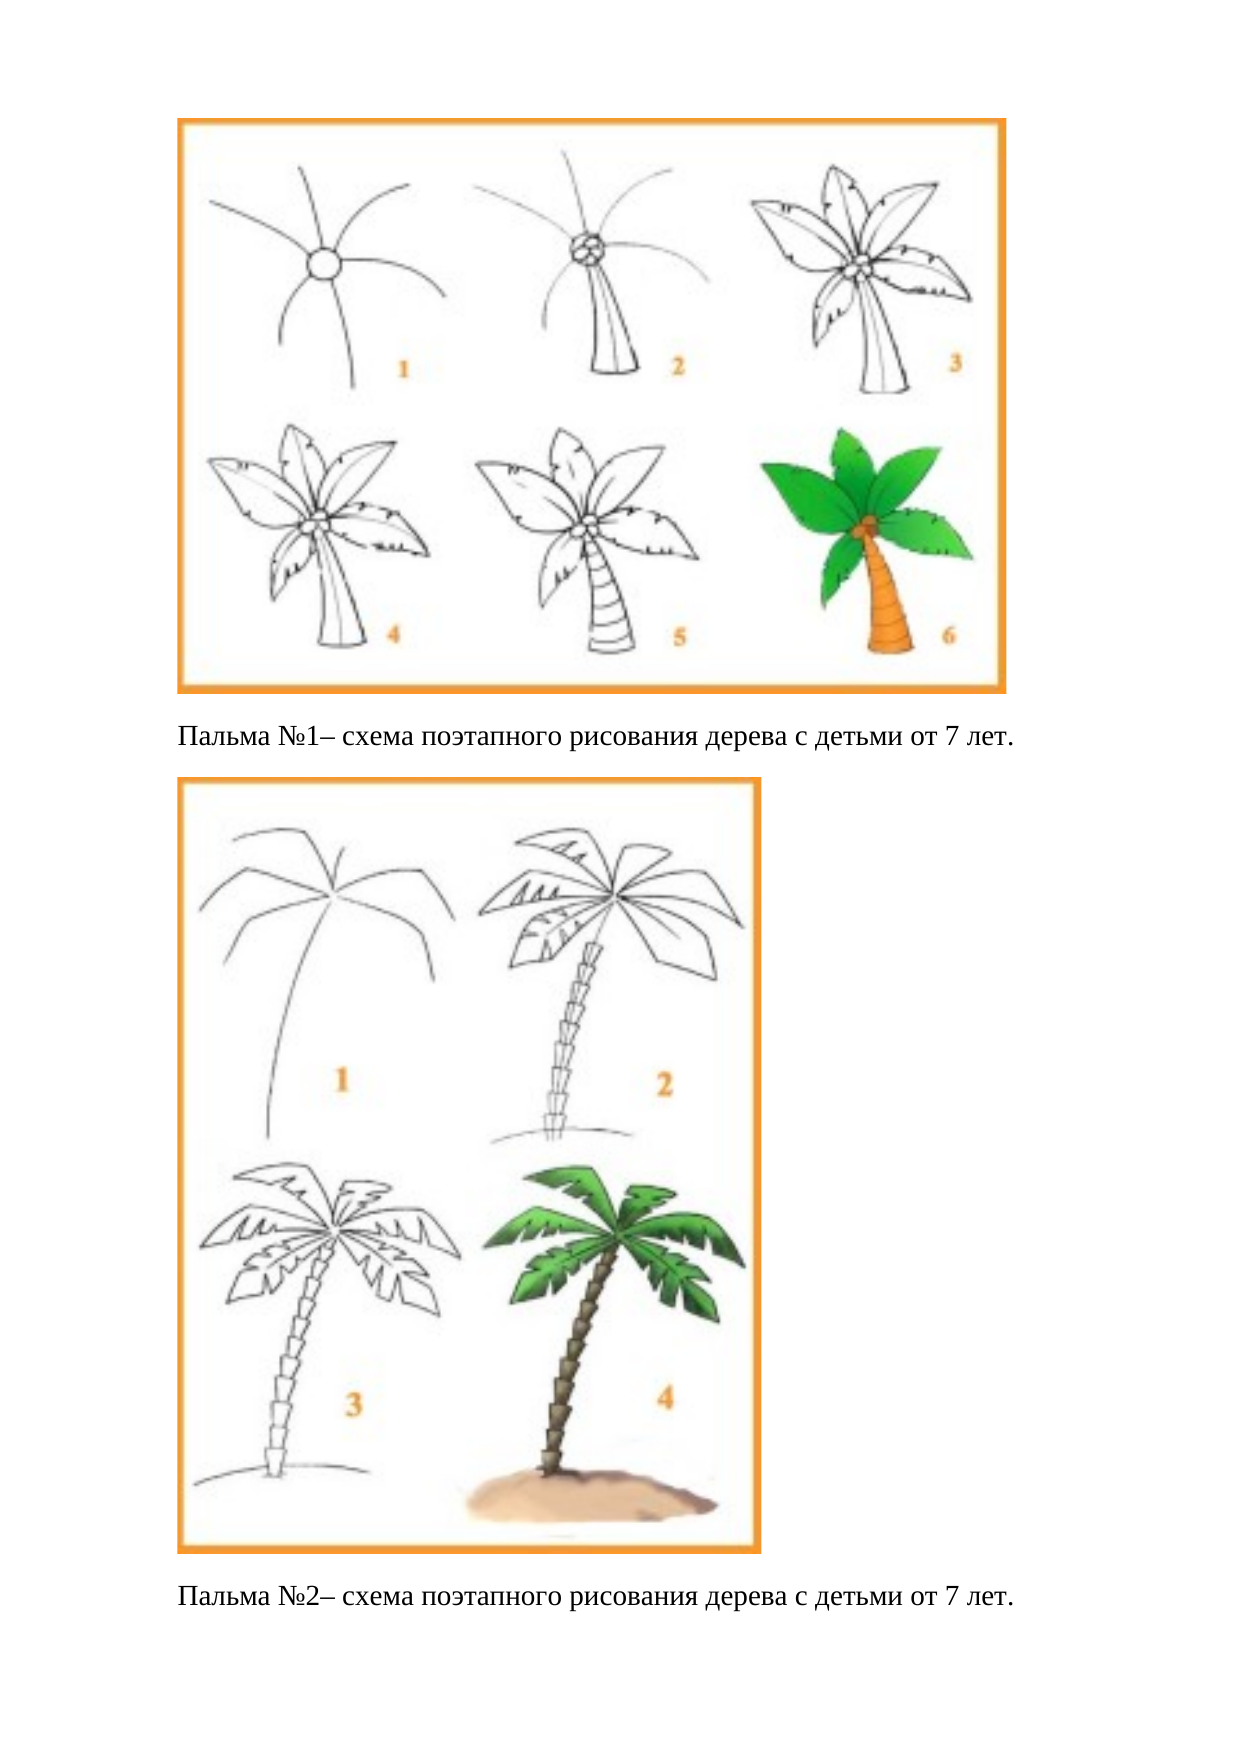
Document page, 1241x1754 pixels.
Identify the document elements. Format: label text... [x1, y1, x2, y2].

picture [177, 118, 1007, 694]
text Пальма №2– схема поэтапного рисования дерева с детьми от 7 лет. [177, 1578, 1152, 1612]
text Пальма №1– схема поэтапного рисования дерева с детьми от 7 лет. [177, 718, 1152, 752]
picture [177, 777, 762, 1554]
